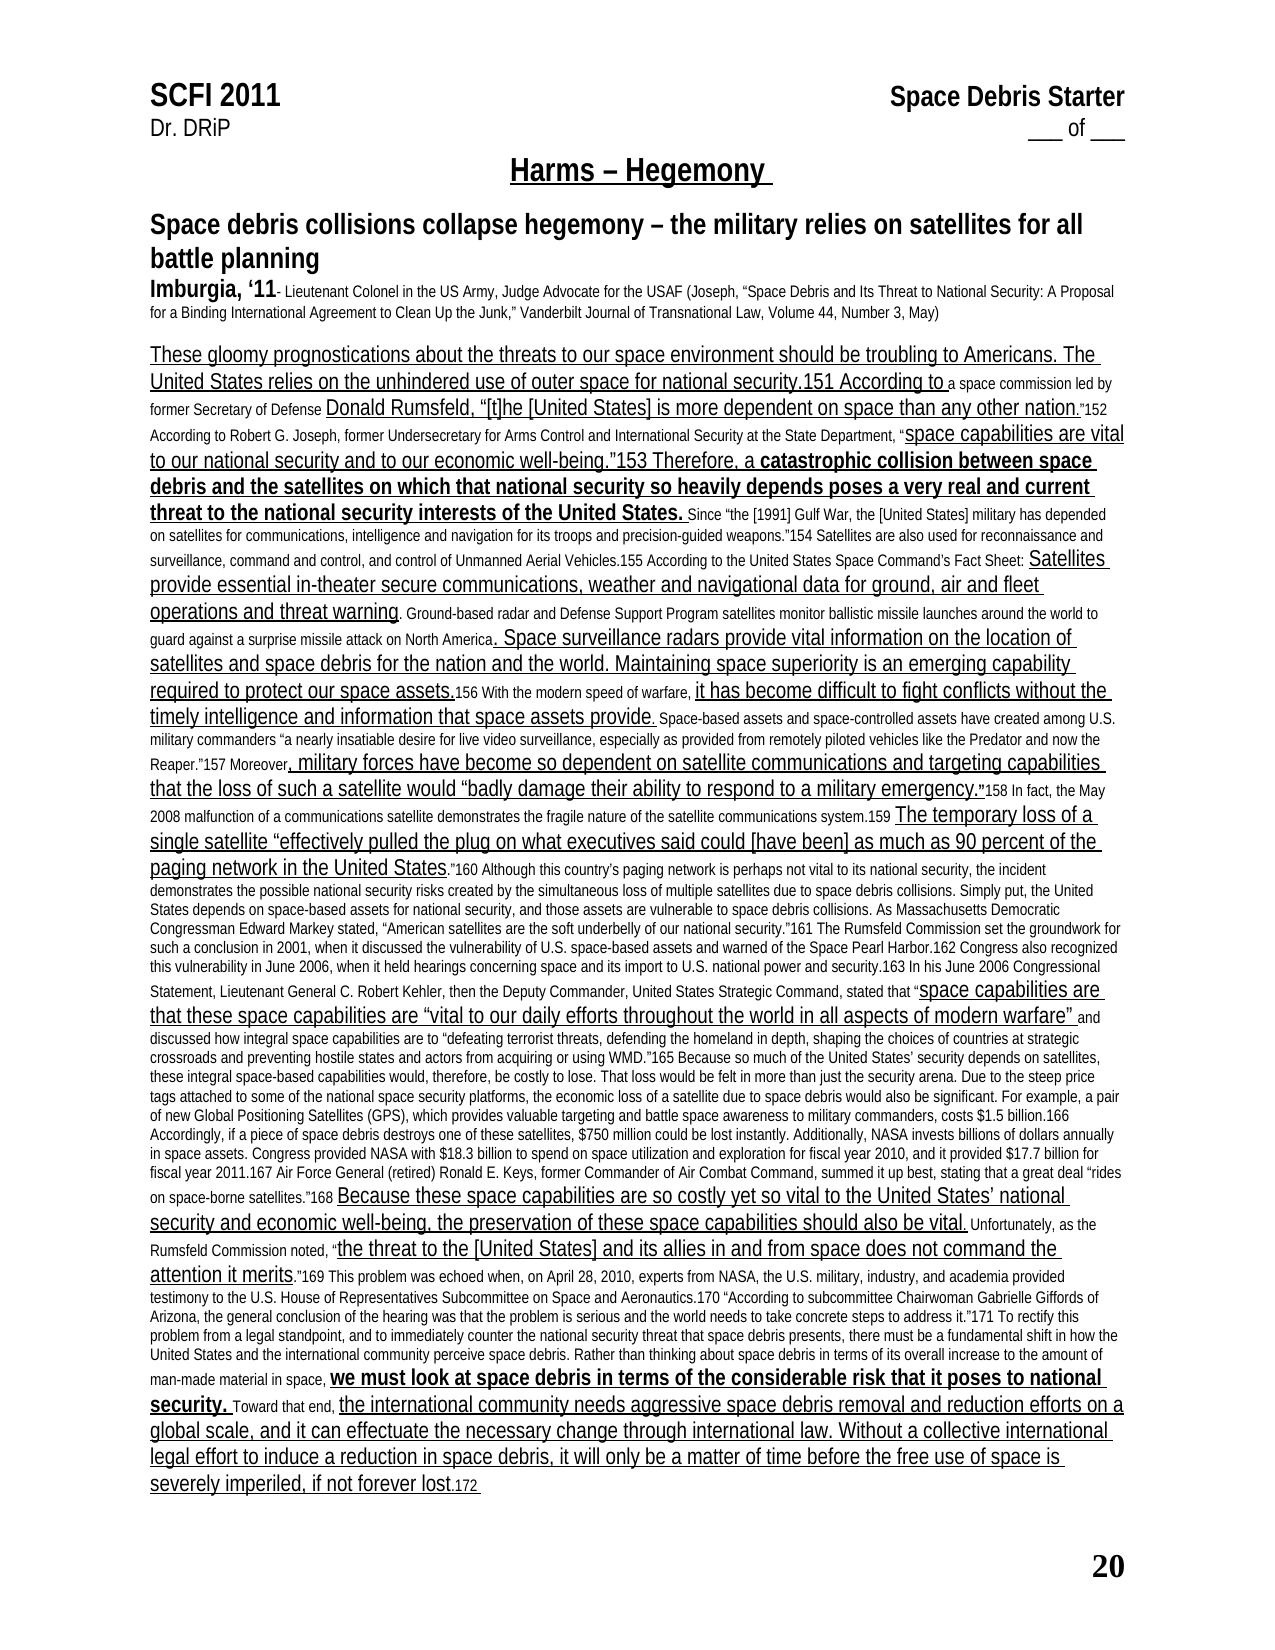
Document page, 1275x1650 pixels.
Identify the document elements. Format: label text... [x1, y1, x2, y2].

text These gloomy prognostications about the threats to our space environment should be troubling to Americans. The United States relies on the unhindered use of outer space for national security.151 According to a space commission led by former Secretary of Defense Donald Rumsfeld, “[t]he [United States] is more dependent on space than any other nation.”152 According to Robert G. Joseph, former Undersecretary for Arms Control and International Security at the State Department, “space capabilities are vital to our national security and to our economic well-being.”153 Therefore, a catastrophic collision between space debris and the satellites on which that national security so heavily depends poses a very real and current threat to the national security interests of the United States. Since “the [1991] Gulf War, the [United States] military has depended on satellites for communications, intelligence and navigation for its troops and precision-guided weapons.”154 Satellites are also used for reconnaissance and surveillance, command and control, and control of Unmanned Aerial Vehicles.155 According to the United States Space Command’s Fact Sheet: Satellites provide essential in-theater secure communications, weather and navigational data for ground, air and fleet operations and threat warning. Ground-based radar and Defense Support Program satellites monitor ballistic missile launches around the world to guard against a surprise missile attack on North America. Space surveillance radars provide vital information on the location of satellites and space debris for the nation and the world. Maintaining space superiority is an emerging capability required to protect our space assets.156 With the modern speed of warfare, it has become difficult to fight conflicts without the timely intelligence and information that space assets provide. Space-based assets and space-controlled assets have created among U.S. military commanders “a nearly insatiable desire for live video surveillance, especially as provided from remotely piloted vehicles like the Predator and now the Reaper.”157 Moreover, military forces have become so dependent on satellite communications and targeting capabilities that the loss of such a satellite would “badly damage their ability to respond to a military emergency.”158 In fact, the May 2008 malfunction of a communications satellite demonstrates the fragile nature of the satellite communications system.159 The temporary loss of a single satellite “effectively pulled the plug on what executives said could [have been] as much as 90 percent of the paging network in the United States.”160 Although this country’s paging network is perhaps not vital to its national security, the incident demonstrates the possible national security risks created by the simultaneous loss of multiple satellites due to space debris collisions. Simply put, the United States depends on space-based assets for national security, and those assets are vulnerable to space debris collisions. As Massachusetts Democratic Congressman Edward Markey stated, “American satellites are the soft underbelly of our national security.”161 The Rumsfeld Commission set the groundwork for such a conclusion in 2001, when it discussed the vulnerability of U.S. space-based assets and warned of the Space Pearl Harbor.162 Congress also recognized this vulnerability in June 2006, when it held hearings concerning space and its import to U.S. national power and security.163 In his June 2006 Congressional Statement, Lieutenant General C. Robert Kehler, then the Deputy Commander, United States Strategic Command, stated that “space capabilities are that these space capabilities are “vital to our daily efforts throughout the world in all aspects of modern warfare” and discussed how integral space capabilities are to “defeating terrorist threats, defending the homeland in depth, shaping the choices of countries at strategic crossroads and preventing hostile states and actors from acquiring or using WMD.”165 Because so much of the United States’ security depends on satellites, these integral space-based capabilities would, therefore, be costly to lose. That loss would be felt in more than just the security arena. Due to the steep price tags attached to some of the national space security platforms, the economic loss of a satellite due to space debris would also be significant. For example, a pair of new Global Positioning Satellites (GPS), which provides valuable targeting and battle space awareness to military commanders, costs $1.5 billion.166 Accordingly, if a piece of space debris destroys one of these satellites, $750 million could be lost instantly. Additionally, NASA invests billions of dollars annually in space assets. Congress provided NASA with $18.3 billion to spend on space utilization and exploration for fiscal year 2010, and it provided $17.7 billion for fiscal year 2011.167 Air Force General (retired) Ronald E. Keys, former Commander of Air Combat Command, summed it up best, stating that a great deal “rides on space-borne satellites.”168 Because these space capabilities are so costly yet so vital to the United States’ national security and economic well-being, the preservation of these space capabilities should also be vital. Unfortunately, as the Rumsfeld Commission noted, “the threat to the [United States] and its allies in and from space does not command the attention it merits.”169 This problem was echoed when, on April 28, 2010, experts from NASA, the U.S. military, industry, and academia provided testimony to the U.S. House of Representatives Subcommittee on Space and Aeronautics.170 “According to subcommittee Chairwoman Gabrielle Giffords of Arizona, the general conclusion of the hearing was that the problem is serious and the world needs to take concrete steps to address it.”171 To rectify this problem from a legal standpoint, and to immediately counter the national security threat that space debris presents, there must be a fundamental shift in how the United States and the international community perceive space debris. Rather than thinking about space debris in terms of its overall increase to the amount of man-made material in space, we must look at space debris in terms of the considerable risk that it poses to national security. Toward that end, the international community needs aggressive space debris removal and reduction efforts on a global scale, and it can effectuate the necessary change through international law. Without a collective international legal effort to induce a reduction in space debris, it will only be a matter of time before the free use of space is severely imperiled, if not forever lost.172 [150, 341, 1125, 1496]
text Imburgia, ‘11- Lieutenant Colonel in the US Army, Judge Advocate for the USAF (Joseph, “Space Debris and Its Threat to National Security: A Proposal for a Binding International Agreement to Clean Up the Junk,” Vanderbilt Journal of Transnational Law, Volume 44, Number 3, May) [150, 274, 1125, 322]
text Harms – Hegemony [150, 150, 1125, 188]
text Space debris collisions collapse hegemony – the military relies on satellites for all battle planning [150, 207, 1125, 274]
